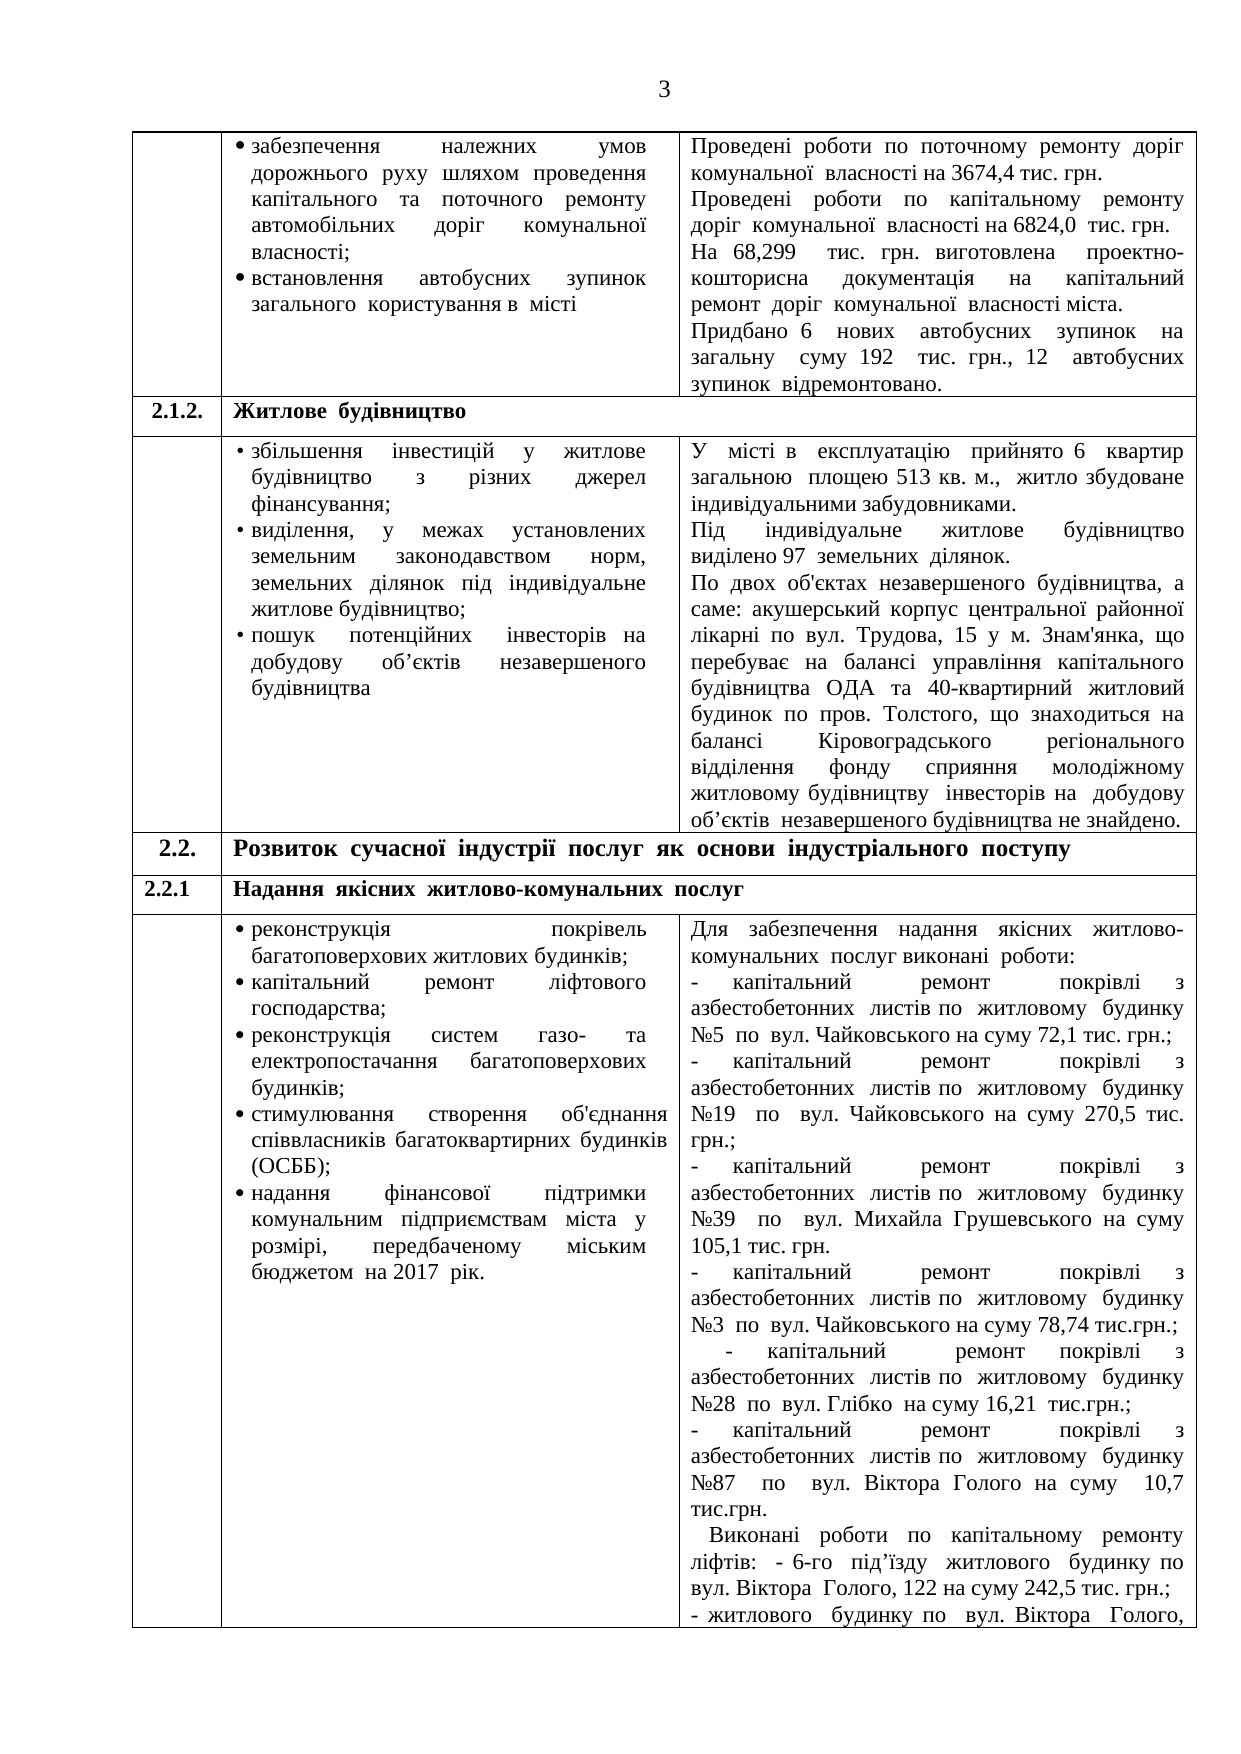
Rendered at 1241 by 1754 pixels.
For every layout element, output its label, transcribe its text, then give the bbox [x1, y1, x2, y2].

table_cell 2.2.1 [133, 876, 221, 914]
table_cell збільшення інвестицій у житлове будівництво з різних джерел фінансування; виділення, у межах установлених земельним законодавством норм, земельних ділянок під індивідуальне житлове будівництво; пошук потенційних інвесторів на добудову об’єктів незавершеного будівництва [222, 437, 679, 832]
table_cell 2.1.2. [133, 397, 221, 436]
table_cell Надання якісних житлово-комунальних послуг [222, 876, 1196, 914]
table_cell Розвиток сучасної індустрії послуг як основи індустріального поступу [222, 833, 1196, 874]
table_cell Житлове будівництво [222, 397, 1196, 436]
table_cell забезпечення належних умов дорожнього руху шляхом проведення капітального та поточного ремонту автомобільних доріг комунальної власності; встановлення автобусних зупинок загального користування в місті [222, 133, 679, 396]
table_cell 2.2. [133, 833, 221, 874]
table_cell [680, 915, 1196, 1627]
table_cell [133, 133, 221, 396]
table_cell [133, 915, 221, 1627]
table_cell Проведені роботи по поточному ремонту доріг комунальної власності на 3674,4 тис. грн. Проведені роботи по капітальному ремонту доріг комунальної власності на 6824,0 тис. грн. На 68,299 тис. грн. виготовлена проектно-кошторисна документація на капітальний ремонт доріг комунальної власності міста. Придбано 6 нових автобусних зупинок на загальну суму 192 тис. грн., 12 автобусних зупинок відремонтовано. [680, 133, 1196, 396]
table_cell У місті в експлуатацію прийнято 6 квартир загальною площею 513 кв. м., житло збудоване індивідуальними забудовниками. Під індивідуальне житлове будівництво виділено 97 земельних ділянок. По двох об'єктах незавершеного будівництва, а саме: акушерський корпус центральної районної лікарні по вул. Трудова, 15 у м. Знам'янка, що перебуває на балансі управління капітального будівництва ОДА та 40-квартирний житловий будинок по пров. Толстого, що знаходиться на балансі Кіровоградського регіонального відділення фонду сприяння молодіжному житловому будівництву інвесторів на добудову об’єктів незавершеного будівництва не знайдено. [680, 437, 1196, 832]
table_cell [133, 437, 221, 832]
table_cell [222, 915, 679, 1627]
